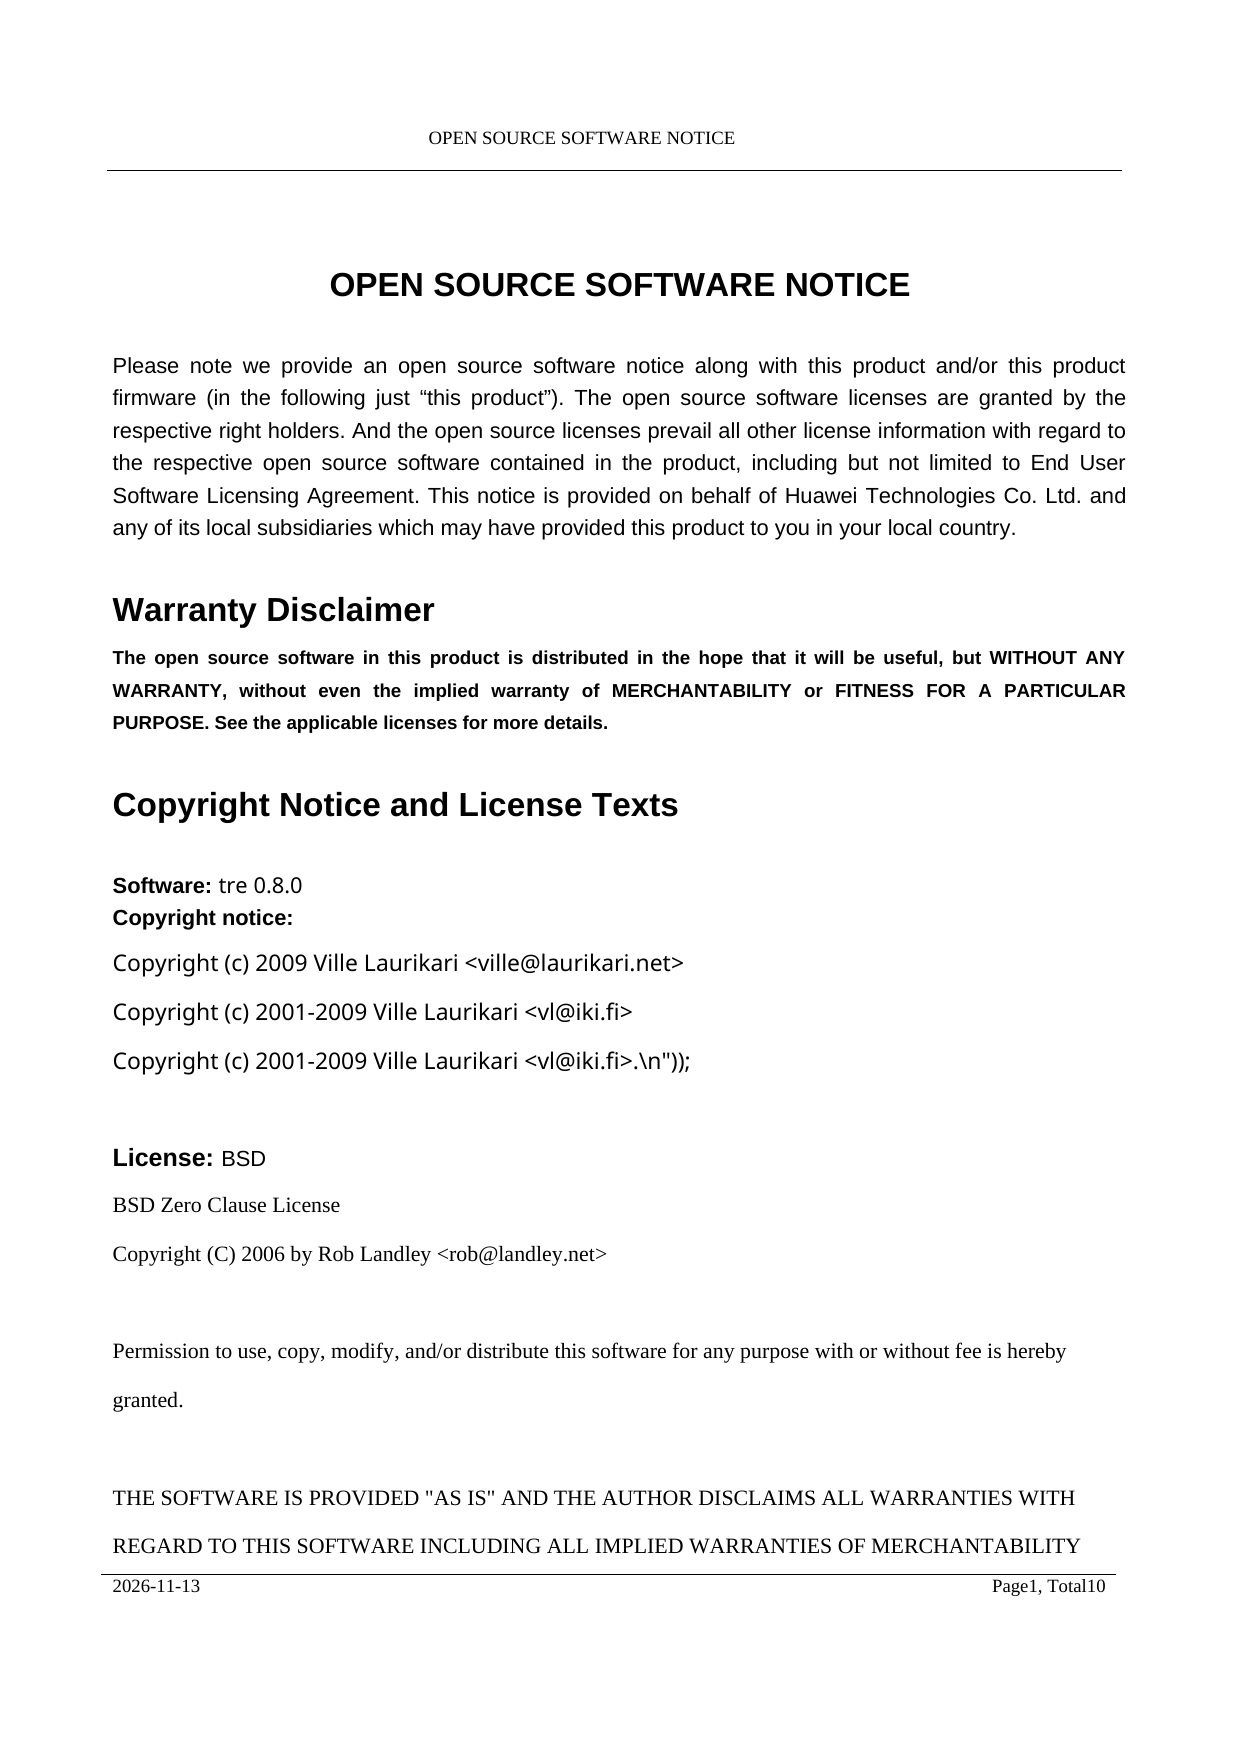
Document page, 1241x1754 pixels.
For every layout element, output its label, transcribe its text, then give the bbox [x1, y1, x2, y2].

text License: BSD [112, 1142, 1128, 1174]
text The open source software in this product is distributed in the hope that it will be useful, but WITHOUT ANY WARRANTY, without even the implied warranty of MERCHANTABILITY or FITNESS FOR A PARTICULAR PURPOSE. See the applicable licenses for more details. [112, 641, 1128, 739]
text Software: tre 0.8.0 [112, 869, 1128, 901]
text Copyright notice: [112, 901, 1128, 934]
text Please note we provide an open source software notice along with this product and/or this product firmware (in the following just “this product”). The open source software licenses are granted by the respective right holders. And the open source licenses prevail all other license information with regard to the respective open source software contained in the product, including but not limited to End User Software Licensing Agreement. This notice is provided on behalf of Huawei Technologies Co. Ltd. and any of its local subsidiaries which may have provided this product to you in your local country. [112, 349, 1128, 544]
text Warranty Disclaimer [112, 576, 1128, 641]
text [112, 1188, 1128, 1562]
text OPEN SOURCE SOFTWARE NOTICE [112, 251, 1128, 316]
text Copyright Notice and License Texts [112, 771, 1128, 836]
text Copyright (c) 2009 Ville Laurikari <ville@laurikari.net> Copyright (c) 2001-2009 Ville Laurikari <vl@iki.fi> Copyright (c) 2001-2009 Ville Laurikari <vl@iki.fi>.\n")); [112, 947, 1128, 1125]
